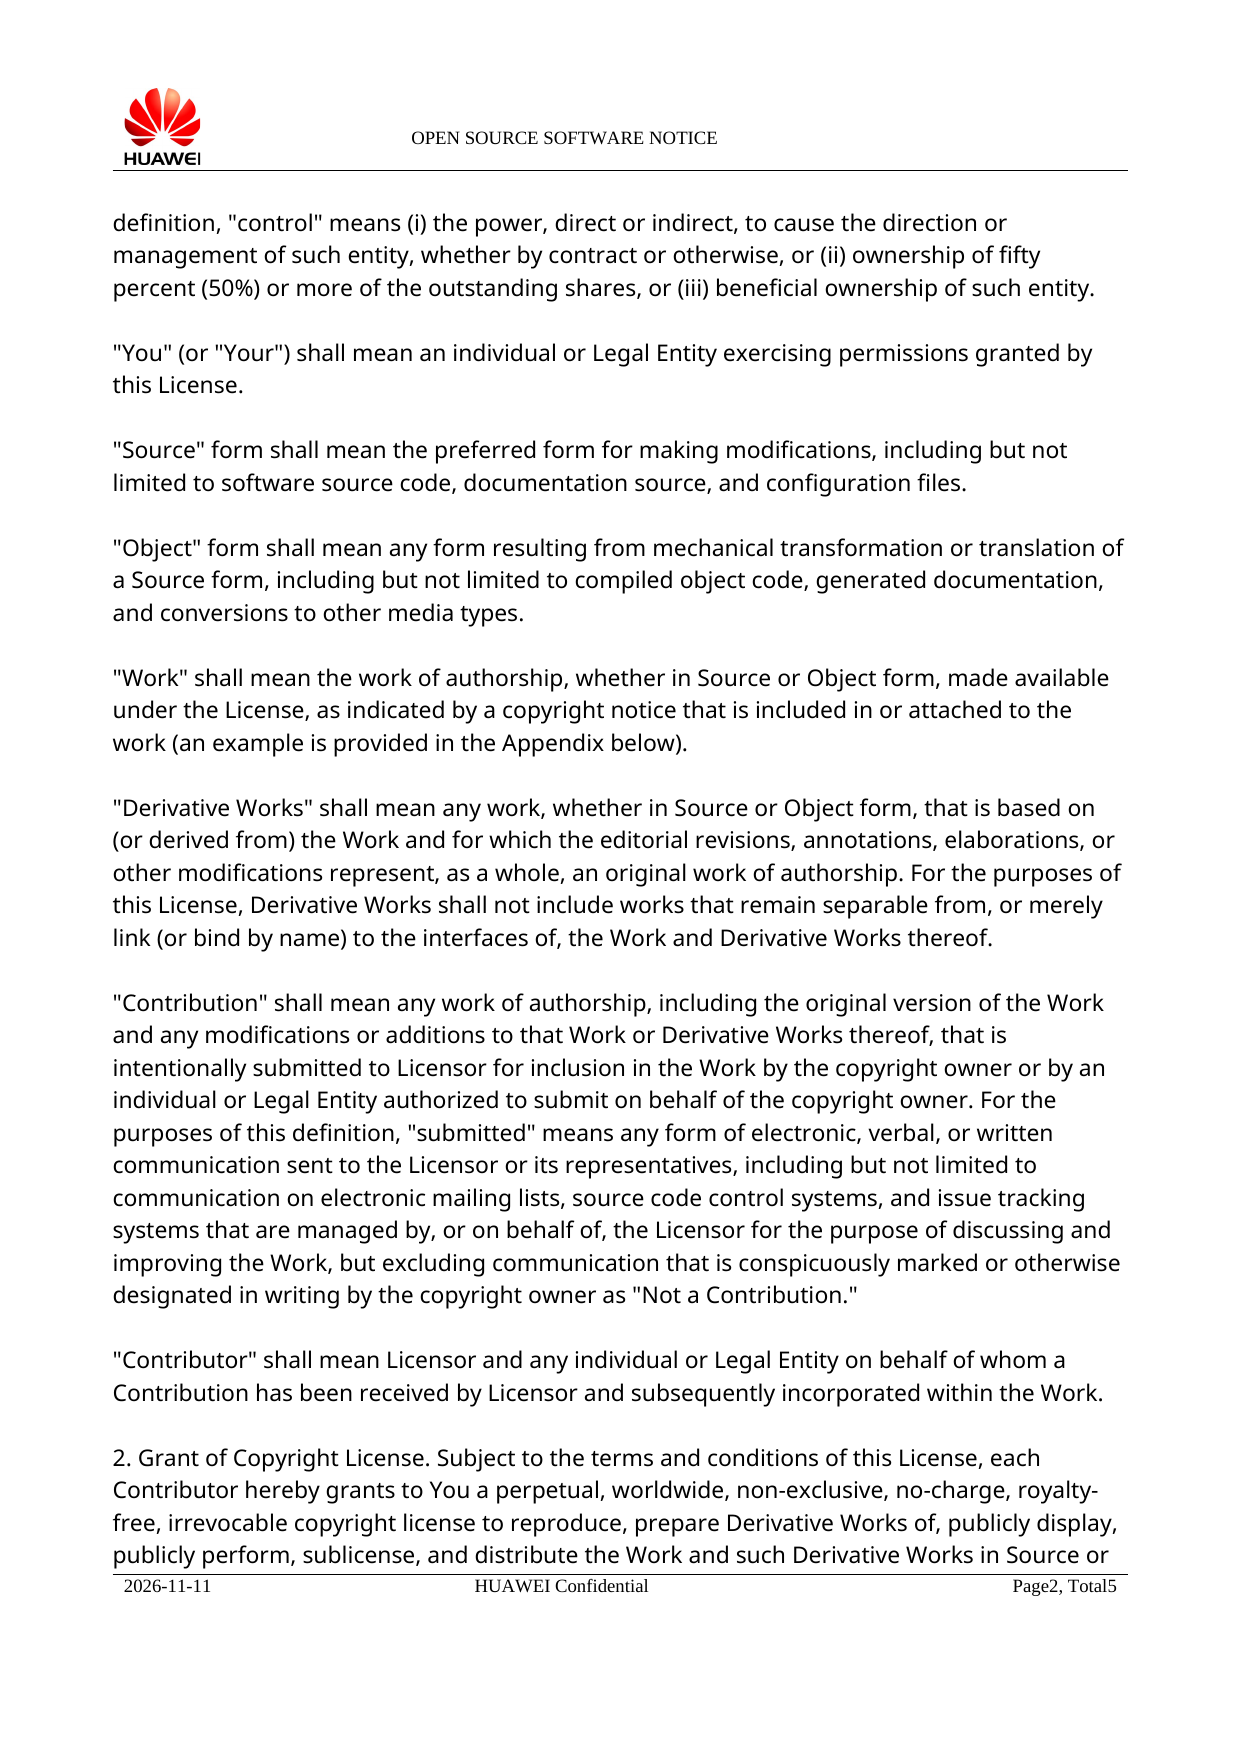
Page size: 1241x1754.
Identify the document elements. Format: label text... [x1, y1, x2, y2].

text "Contributor" shall mean Licensor and any individual or Legal Entity on behalf of whom a Contribution has been received by Licensor and subsequently incorporated within the Work. [112, 1344, 1128, 1409]
text "You" (or "Your") shall mean an individual or Legal Entity exercising permissions granted by this License. [112, 336, 1128, 401]
text "Contribution" shall mean any work of authorship, including the original version of the Work and any modifications or additions to that Work or Derivative Works thereof, that is intentionally submitted to Licensor for inclusion in the Work by the copyright owner or by an individual or Legal Entity authorized to submit on behalf of the copyright owner. For the purposes of this definition, "submitted" means any form of electronic, verbal, or written communication sent to the Licensor or its representatives, including but not limited to communication on electronic mailing lists, source code control systems, and issue tracking systems that are managed by, or on behalf of, the Licensor for the purpose of discussing and improving the Work, but excluding communication that is conspicuously marked or otherwise designated in writing by the copyright owner as "Not a Contribution." [112, 986, 1128, 1311]
text "Work" shall mean the work of authorship, whether in Source or Object form, made available under the License, as indicated by a copyright notice that is included in or attached to the work (an example is provided in the Appendix below). [112, 661, 1128, 759]
text "Source" form shall mean the preferred form for making modifications, including but not limited to software source code, documentation source, and configuration files. [112, 434, 1128, 499]
text "Derivative Works" shall mean any work, whether in Source or Object form, that is based on (or derived from) the Work and for which the editorial revisions, annotations, elaborations, or other modifications represent, as a whole, an original work of authorship. For the purposes of this License, Derivative Works shall not include works that remain separable from, or merely link (or bind by name) to the interfaces of, the Work and Derivative Works thereof. [112, 791, 1128, 954]
picture [124, 88, 201, 165]
text "Object" form shall mean any form resulting from mechanical transformation or translation of a Source form, including but not limited to compiled object code, generated documentation, and conversions to other media types. [112, 531, 1128, 629]
